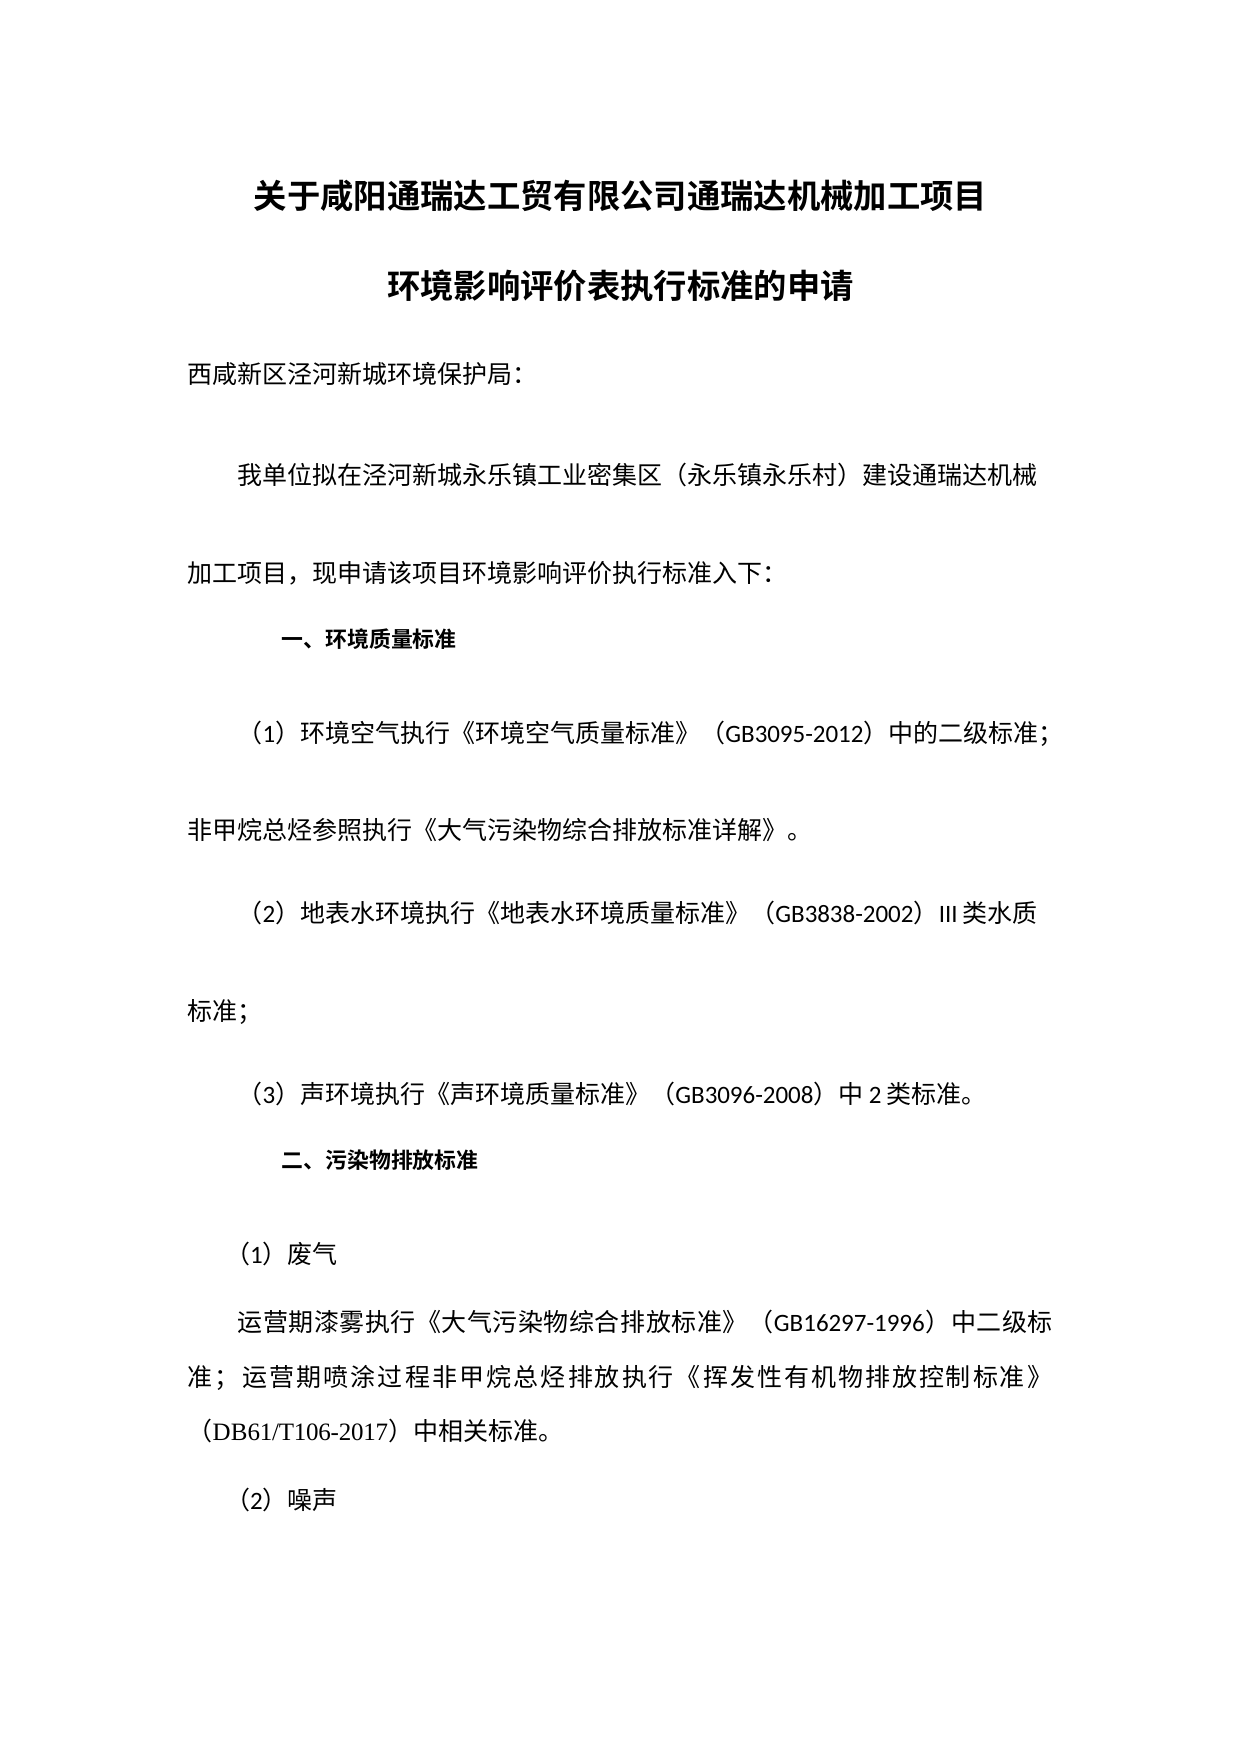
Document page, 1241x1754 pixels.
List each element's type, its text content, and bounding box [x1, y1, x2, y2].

text 环境影响评价表执行标准的申请 [187, 251, 1053, 316]
text （1）环境空气执行《环境空气质量标准》（GB3095-2012）中的二级标准；非甲烷总烃参照执行《大气污染物综合排放标准详解》。 [187, 699, 1053, 861]
text 西咸新区泾河新城环境保护局： [187, 340, 1053, 405]
text （1）废气 [187, 1220, 1053, 1285]
text 运营期漆雾执行《大气污染物综合排放标准》（GB16297-1996）中二级标准；运营期喷涂过程非甲烷总烃排放执行《挥发性有机物排放控制标准》（DB61/T106-2017）中相关标准。 [187, 1303, 1053, 1448]
text 二、污染物排放标准 [231, 1143, 1053, 1176]
text 我单位拟在泾河新城永乐镇工业密集区（永乐镇永乐村）建设通瑞达机械加工项目，现申请该项目环境影响评价执行标准入下： [187, 441, 1053, 604]
text 一、环境质量标准 [231, 622, 1053, 654]
text 关于咸阳通瑞达工贸有限公司通瑞达机械加工项目 [187, 162, 1053, 227]
text （2）噪声 [187, 1466, 1053, 1531]
text （2）地表水环境执行《地表水环境质量标准》（GB3838-2002）III类水质标准； [187, 879, 1053, 1042]
text （3）声环境执行《声环境质量标准》（GB3096-2008）中2类标准。 [187, 1060, 1053, 1125]
